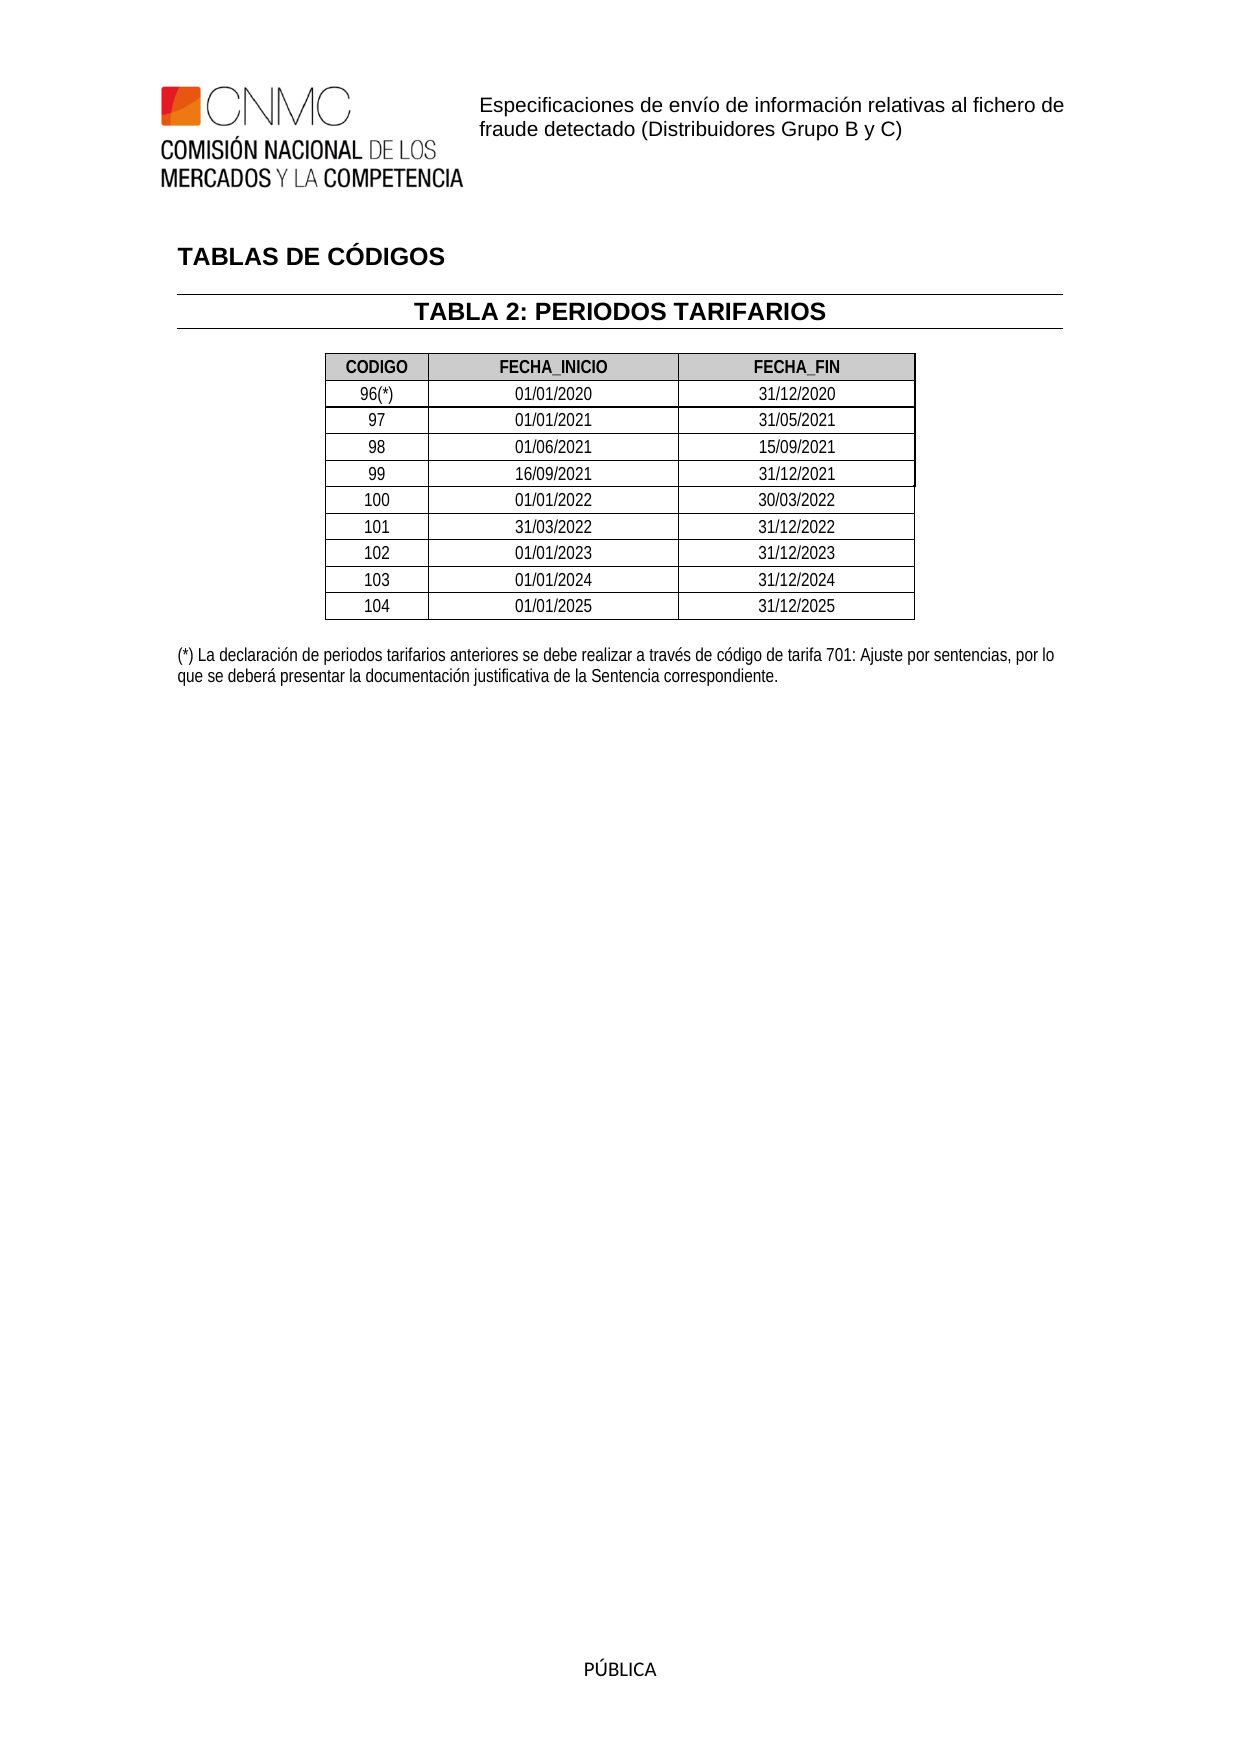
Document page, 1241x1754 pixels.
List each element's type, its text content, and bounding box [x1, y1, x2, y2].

table_cell 99 [326, 461, 428, 486]
text (*) La declaración de periodos tarifarios anteriores se debe realizar a través de código de tarifa 701: Ajuste por sentencias, por lo que se deberá presentar la documentación justificativa de la Sentencia correspondiente. [177, 644, 1063, 687]
table_header CODIGO [326, 354, 428, 380]
table_cell 01/01/2023 [429, 540, 678, 566]
table_cell 01/01/2024 [429, 567, 678, 592]
table_cell 102 [326, 540, 428, 566]
table_cell 01/01/2022 [429, 487, 678, 513]
table_cell 31/12/2024 [679, 567, 914, 592]
table_cell 31/12/2022 [679, 514, 914, 539]
table_cell 97 [326, 408, 428, 433]
table_cell 31/12/2020 [679, 381, 914, 406]
table_cell 100 [326, 487, 428, 513]
table_cell 16/09/2021 [429, 461, 678, 486]
table_cell 104 [326, 593, 428, 619]
picture [144, 73, 474, 200]
table_cell 101 [326, 514, 428, 539]
table_header FECHA_INICIO [429, 354, 678, 380]
table_cell 96(*) [326, 381, 428, 406]
table_cell 31/03/2022 [429, 514, 678, 539]
table_header FECHA_FIN [679, 354, 914, 380]
table_cell 15/09/2021 [679, 434, 914, 459]
table_cell 31/12/2023 [679, 540, 914, 566]
table_cell 01/01/2021 [429, 408, 678, 433]
subtitle TABLA 2: PERIODOS TARIFARIOS [177, 295, 1063, 328]
table_cell 01/01/2025 [429, 593, 678, 619]
table_cell 31/12/2025 [679, 593, 914, 619]
table_cell 30/03/2022 [679, 487, 914, 513]
text TABLAS DE CÓDIGOS [177, 242, 1063, 270]
table_cell 31/12/2021 [679, 461, 914, 486]
table_cell 103 [326, 567, 428, 592]
table_cell 31/05/2021 [679, 408, 914, 433]
table_cell 01/06/2021 [429, 434, 678, 459]
table_cell 01/01/2020 [429, 381, 678, 406]
table_cell 98 [326, 434, 428, 459]
